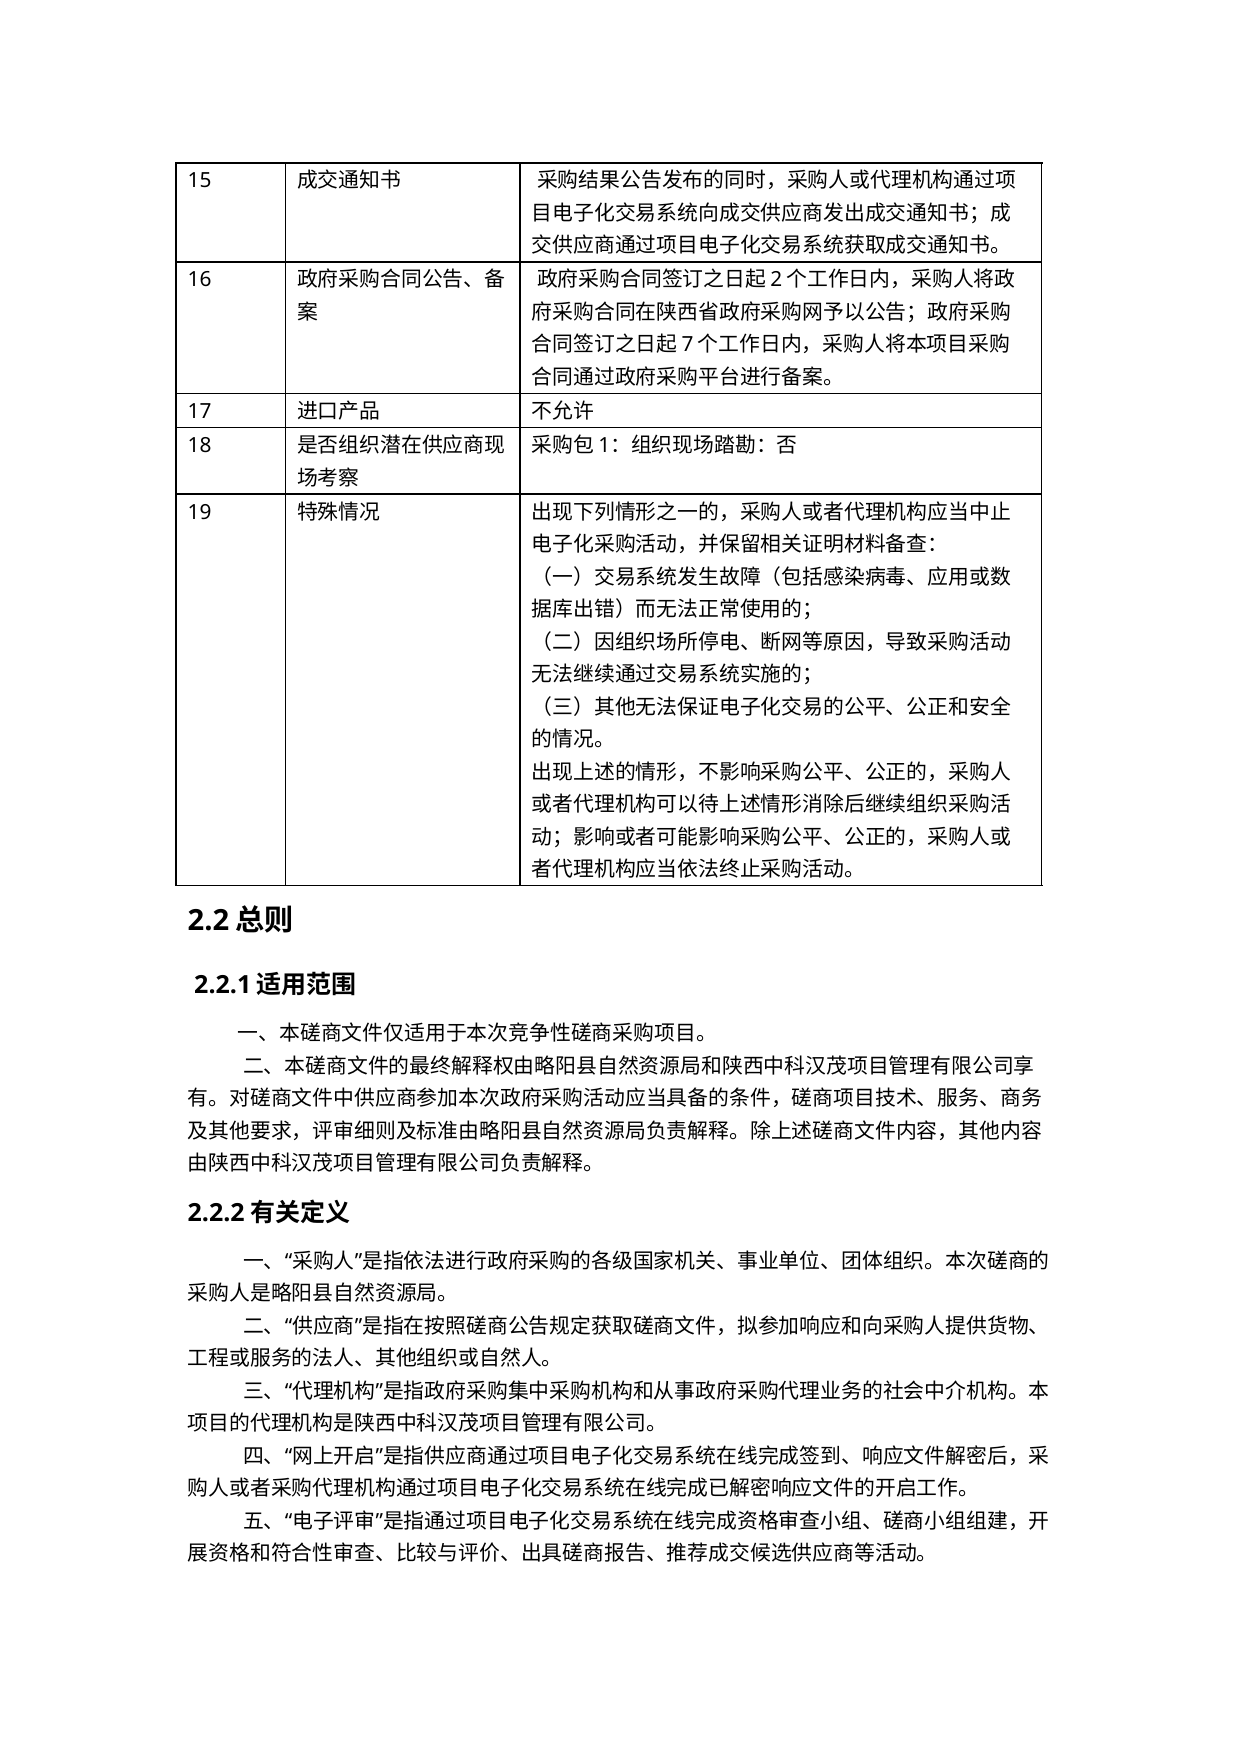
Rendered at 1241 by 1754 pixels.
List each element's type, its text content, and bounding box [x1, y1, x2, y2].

table_cell 成交通知书 [286, 164, 519, 261]
text 二、“供应商”是指在按照磋商公告规定获取磋商文件，拟参加响应和向采购人提供货物、工程或服务的法人、其他组织或自然人。 [187, 1309, 1053, 1374]
text 2.2.2有关定义 [187, 1179, 1053, 1244]
table_cell 政府采购合同签订之日起2个工作日内，采购人将政府采购合同在陕西省政府采购网予以公告；政府采购合同签订之日起7个工作日内，采购人将本项目采购合同通过政府采购平台进行备案。 [521, 263, 1041, 393]
table_cell 政府采购合同公告、备案 [286, 263, 519, 393]
table_cell 17 [177, 394, 285, 427]
table_cell 采购结果公告发布的同时，采购人或代理机构通过项目电子化交易系统向成交供应商发出成交通知书；成交供应商通过项目电子化交易系统获取成交通知书。 [521, 164, 1041, 261]
text 2.2.1适用范围 [187, 951, 1053, 1016]
table_cell 16 [177, 263, 285, 393]
table_cell 进口产品 [286, 394, 519, 427]
text 四、“网上开启”是指供应商通过项目电子化交易系统在线完成签到、响应文件解密后，采购人或者采购代理机构通过项目电子化交易系统在线完成已解密响应文件的开启工作。 [187, 1439, 1053, 1504]
table_cell 采购包1：组织现场踏勘：否 [521, 428, 1041, 493]
text 2.2总则 [187, 886, 1053, 951]
table_cell 不允许 [521, 394, 1041, 427]
table_cell 15 [177, 164, 285, 261]
text 一、本磋商文件仅适用于本次竞争性磋商采购项目。 [187, 1016, 1053, 1049]
text 五、“电子评审”是指通过项目电子化交易系统在线完成资格审查小组、磋商小组组建，开展资格和符合性审查、比较与评价、出具磋商报告、推荐成交候选供应商等活动。 [187, 1504, 1053, 1569]
text 三、“代理机构”是指政府采购集中采购机构和从事政府采购代理业务的社会中介机构。本项目的代理机构是陕西中科汉茂项目管理有限公司。 [187, 1374, 1053, 1439]
table_cell 19 [177, 495, 285, 885]
table_cell 是否组织潜在供应商现场考察 [286, 428, 519, 493]
table_cell 特殊情况 [286, 495, 519, 885]
table_cell 出现下列情形之一的，采购人或者代理机构应当中止电子化采购活动，并保留相关证明材料备查： （一）交易系统发生故障（包括感染病毒、应用或数据库出错）而无法正常使用的； （二）因组织场所停电、断网等原因，导致采购活动无法继续通过交易系统实施的； （三）其他无法保证电子化交易的公平、公正和安全的情况。 出现上述的情形，不影响采购公平、公正的，采购人或者代理机构可以待上述情形消除后继续组织采购活动；影响或者可能影响采购公平、公正的，采购人或者代理机构应当依法终止采购活动。 [521, 495, 1041, 885]
text 一、“采购人”是指依法进行政府采购的各级国家机关、事业单位、团体组织。本次磋商的采购人是略阳县自然资源局。 [187, 1244, 1053, 1309]
table_cell 18 [177, 428, 285, 493]
text 二、本磋商文件的最终解释权由略阳县自然资源局和陕西中科汉茂项目管理有限公司享有。对磋商文件中供应商参加本次政府采购活动应当具备的条件，磋商项目技术、服务、商务及其他要求，评审细则及标准由略阳县自然资源局负责解释。除上述磋商文件内容，其他内容由陕西中科汉茂项目管理有限公司负责解释。 [187, 1049, 1053, 1179]
